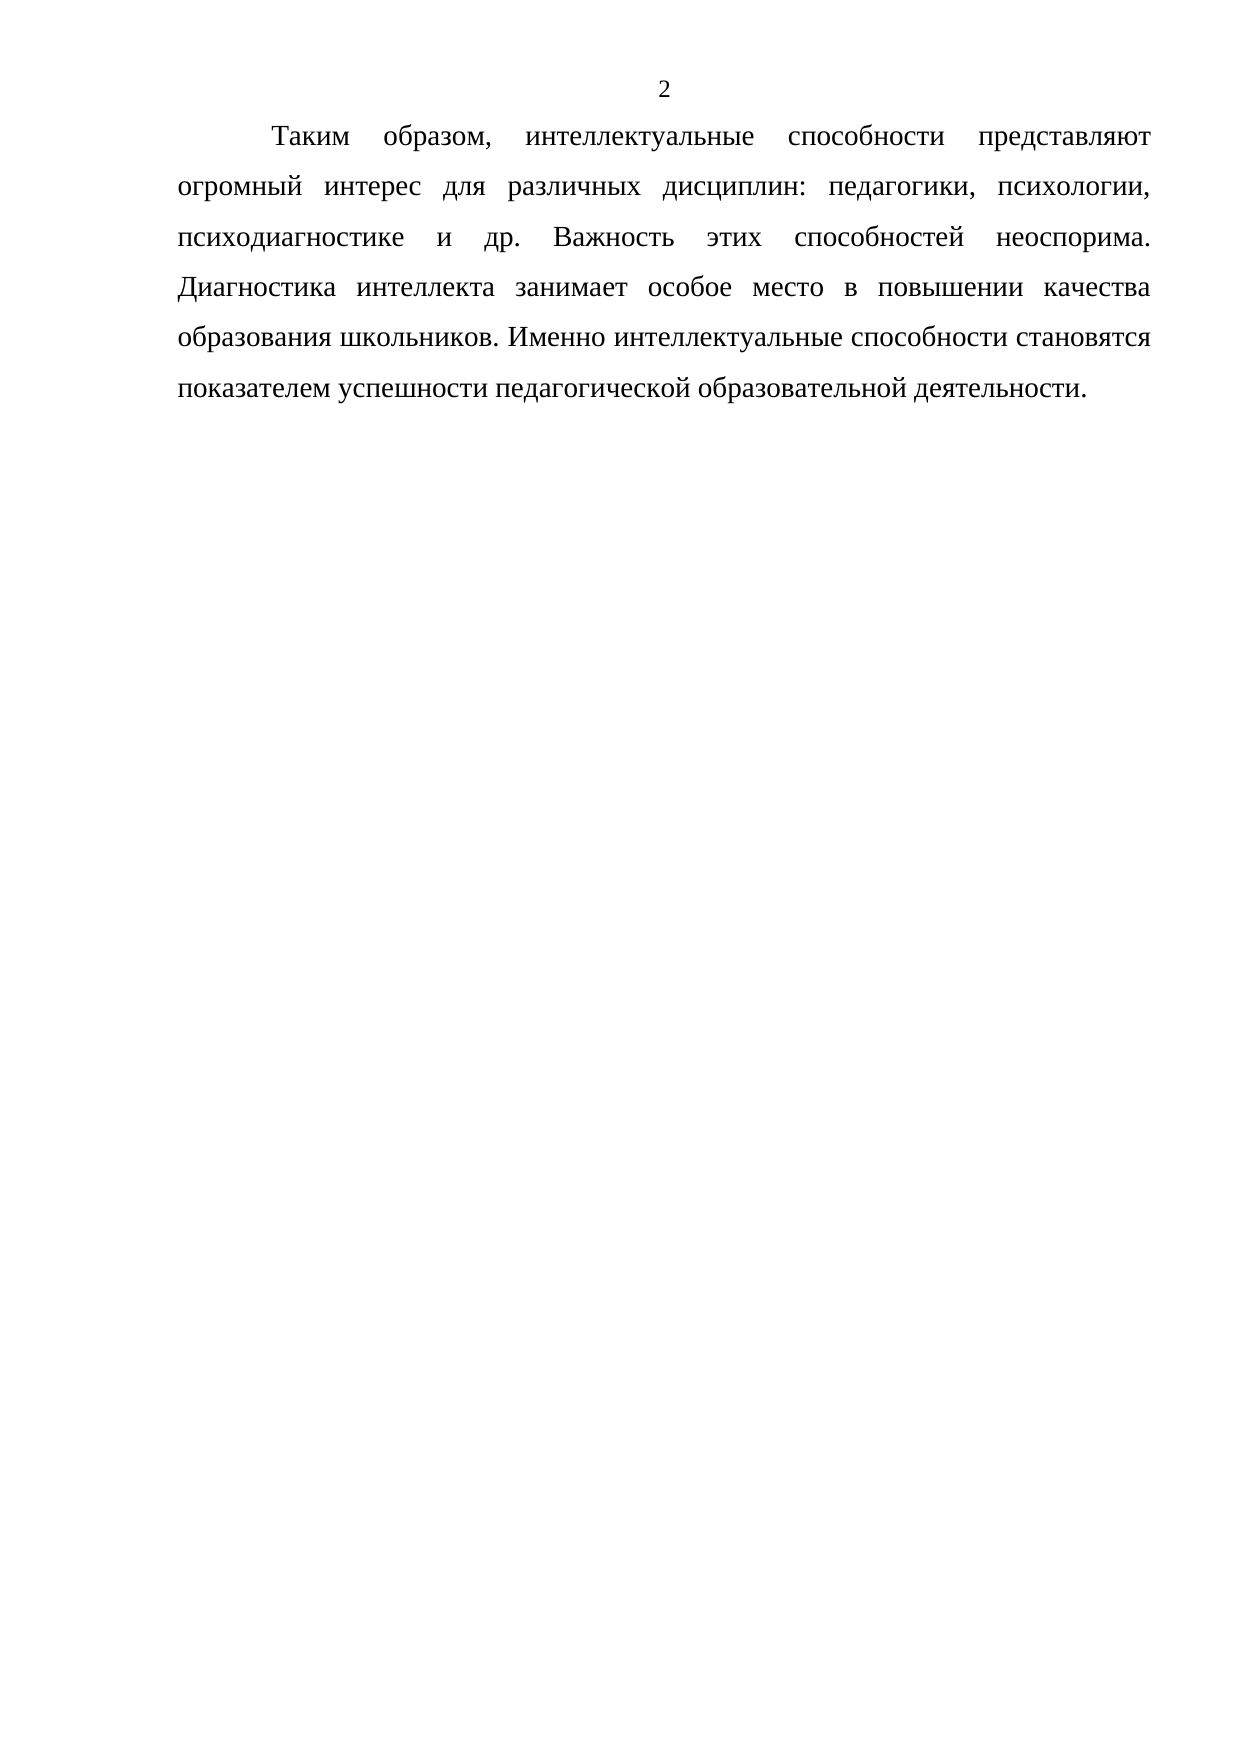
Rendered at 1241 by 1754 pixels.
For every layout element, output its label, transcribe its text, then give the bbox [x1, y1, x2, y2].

text Таким образом, интеллектуальные способности представляют огромный интерес для различных дисциплин: педагогики, психологии, психодиагностике и др. Важность этих способностей неоспорима. Диагностика интеллекта занимает особое место в повышении качества образования школьников. Именно интеллектуальные способности становятся показателем успешности педагогической образовательной деятельности. [177, 118, 1152, 403]
